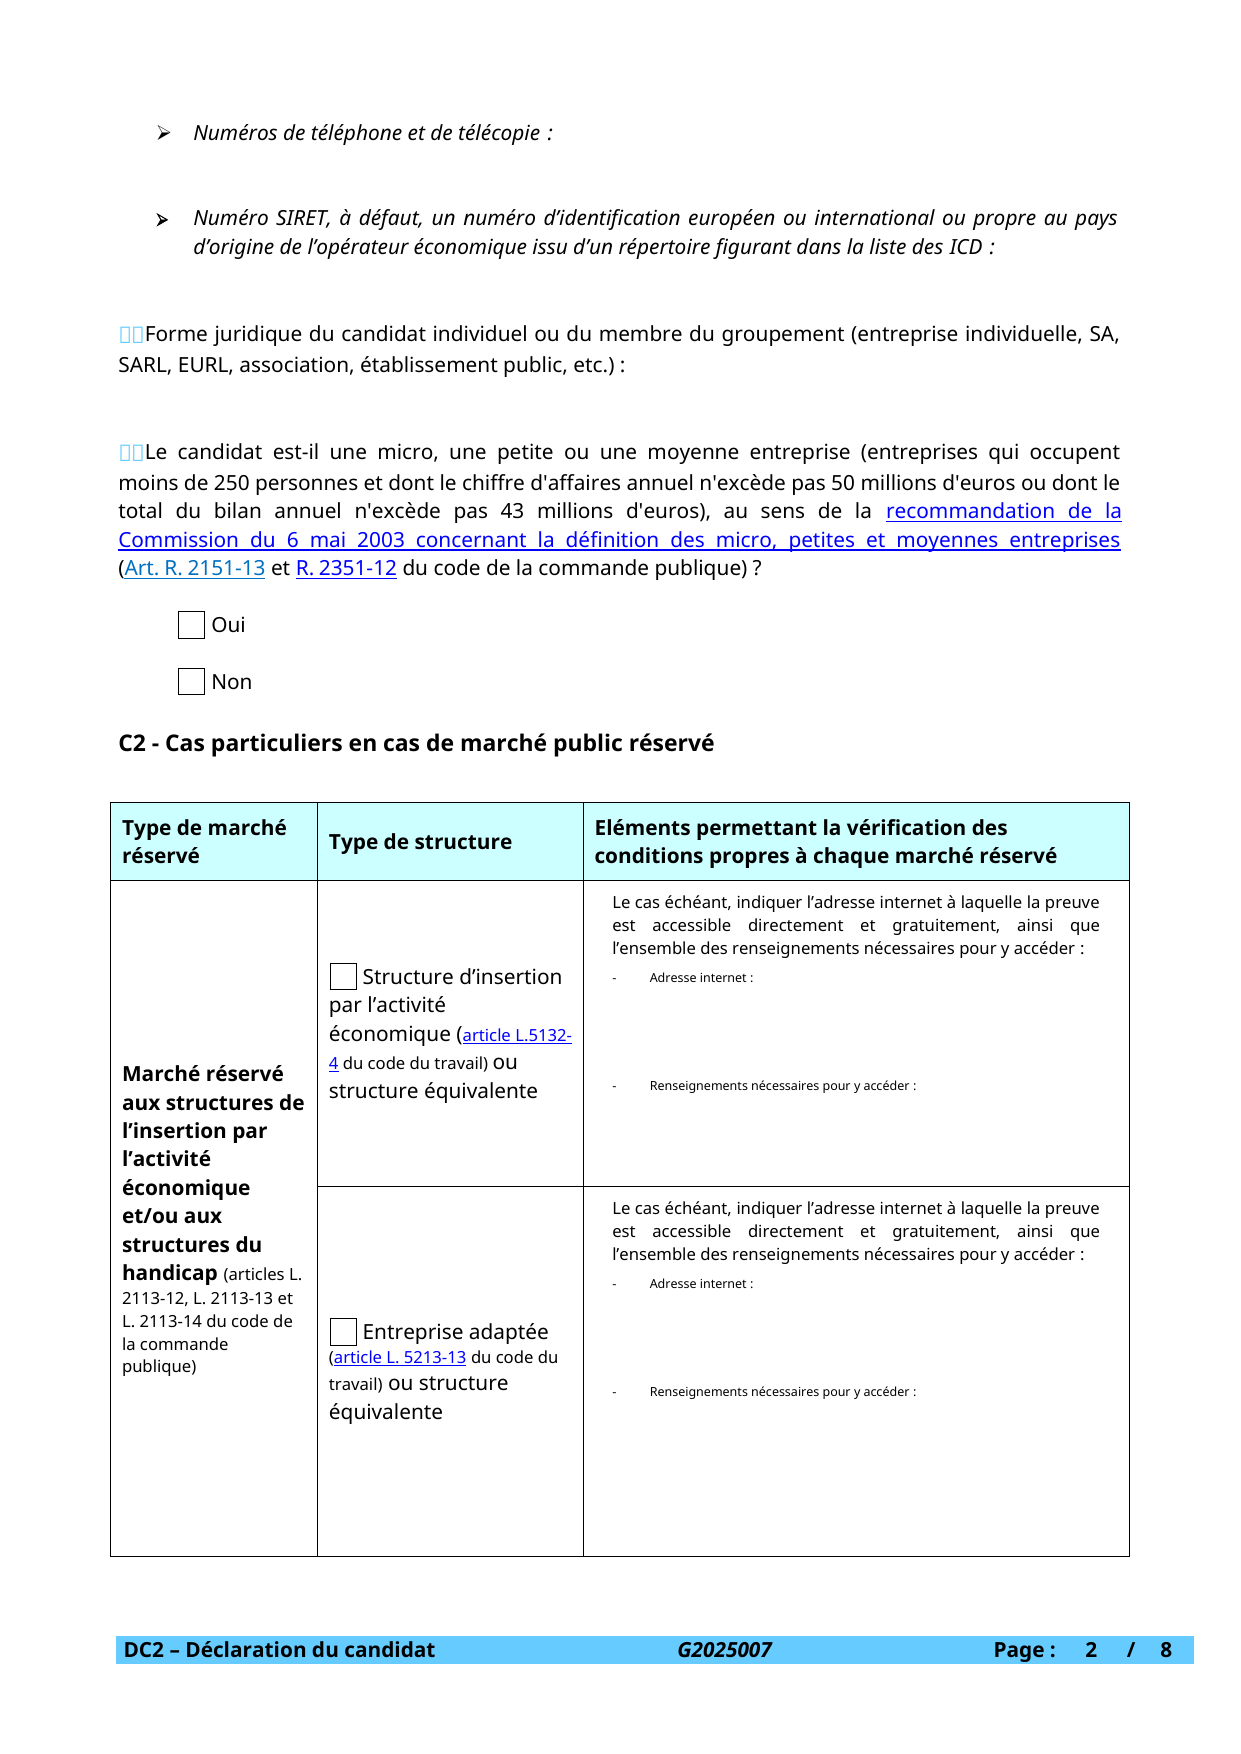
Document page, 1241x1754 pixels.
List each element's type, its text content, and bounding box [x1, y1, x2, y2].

text Oui [177, 610, 1122, 639]
text Le candidat est-il une micro, une petite ou une moyenne entreprise (entreprises qui occupent moins de 250 personnes et dont le chiffre d'affaires annuel n'excède pas 50 millions d'euros ou dont le total du bilan annuel n'excède pas 43 millions d'euros), au sens de la recommandation de la Commission du 6 mai 2003 concernant la définition des micro, petites et moyennes entreprises (Art. R. 2151-13 et R. 2351-12 du code de la commande publique) ? [118, 435, 1122, 582]
text C2 - Cas particuliers en cas de marché public réservé [118, 727, 1122, 758]
table_cell Marché réservé aux structures de l’insertion par l’activité économique et/ou aux structures du handicap (articles L. 2113-12, L. 2113-13 et L. 2113-14 du code de la commande publique) [111, 881, 317, 1556]
text Forme juridique du candidat individuel ou du membre du groupement (entreprise individuelle, SA, SARL, EURL, association, établissement public, etc.) : [118, 317, 1122, 378]
table_header Type de structure [318, 803, 583, 880]
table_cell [584, 1187, 1129, 1556]
table_header Type de marché réservé [111, 803, 317, 880]
table_cell Entreprise adaptée (article L. 5213-13 du code du travail) ou structure équivalente [318, 1187, 583, 1556]
subtitle Numéros de téléphone et de télécopie : [156, 118, 1122, 147]
table_header Eléments permettant la vérification des conditions propres à chaque marché réservé [584, 803, 1129, 880]
text Non [177, 667, 1122, 696]
table_cell Structure d’insertion par l’activité économique (article L.5132-4 du code du travail) ou structure équivalente [318, 881, 583, 1186]
subtitle Numéro SIRET, à défaut, un numéro d’identification européen ou international ou propre au pays d’origine de l’opérateur économique issu d’un répertoire figurant dans la liste des ICD : [156, 203, 1122, 260]
